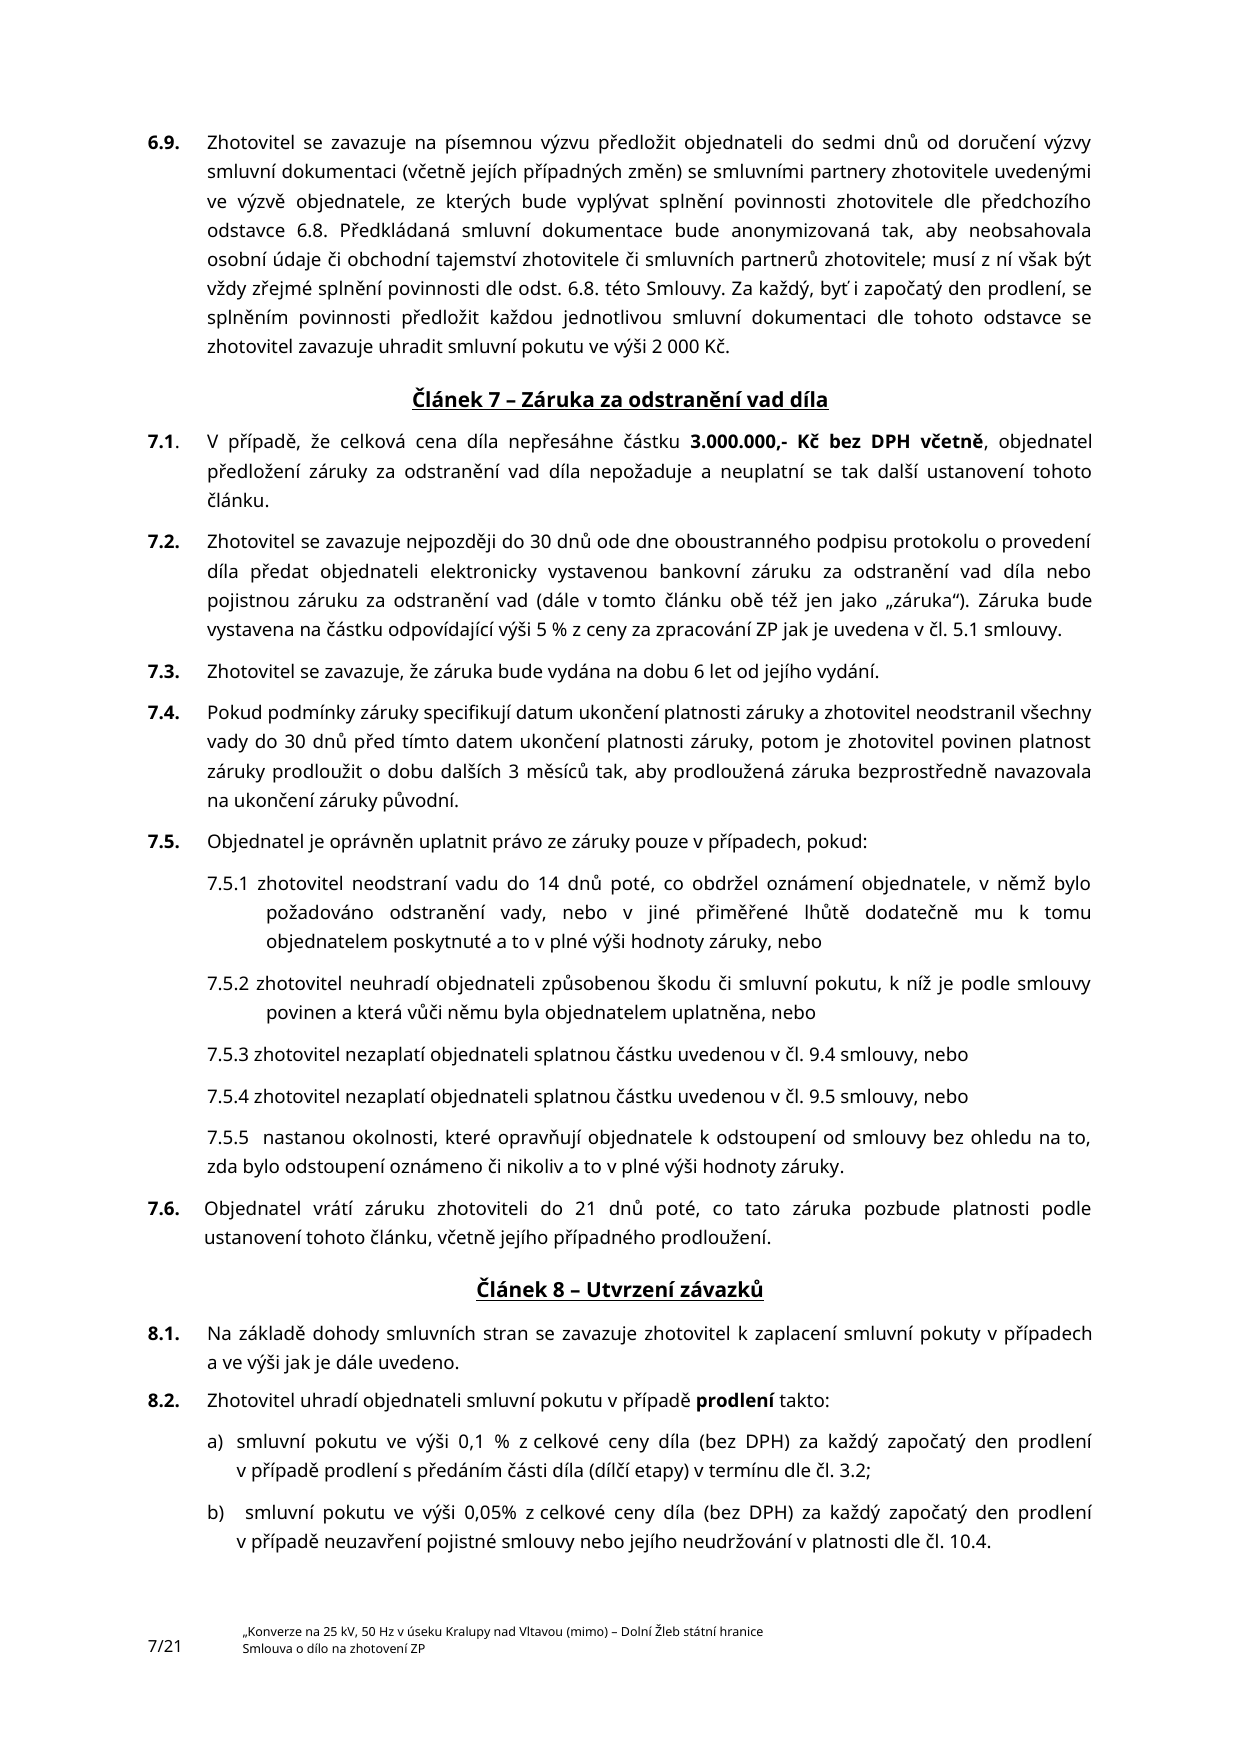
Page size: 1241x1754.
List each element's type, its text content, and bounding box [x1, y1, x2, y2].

text 7.4. Pokud podmínky záruky specifikují datum ukončení platnosti záruky a zhotovitel neodstranil všechny vady do 30 dnů před tímto datem ukončení platnosti záruky, potom je zhotovitel povinen platnost záruky prodloužit o dobu dalších 3 měsíců tak, aby prodloužená záruka bezprostředně navazovala na ukončení záruky původní. [148, 696, 1092, 813]
text 7.3. Zhotovitel se zavazuje, že záruka bude vydána na dobu 6 let od jejího vydání. [148, 655, 1092, 684]
text 7.2. Zhotovitel se zavazuje nejpozději do 30 dnů ode dne oboustranného podpisu protokolu o provedení díla předat objednateli elektronicky vystavenou bankovní záruku za odstranění vad díla nebo pojistnou záruku za odstranění vad (dále v tomto článku obě též jen jako „záruka“). Záruka bude vystavena na částku odpovídající výši 5 % z ceny za zpracování ZP jak je uvedena v čl. 5.1 smlouvy. [148, 526, 1092, 642]
text 8.1. Na základě dohody smluvních stran se zavazuje zhotovitel k zaplacení smluvní pokuty v případech a ve výši jak je dále uvedeno. [148, 1317, 1092, 1375]
text 7.5.5 nastanou okolnosti, které opravňují objednatele k odstoupení od smlouvy bez ohledu na to, zda bylo odstoupení oznámeno či nikoliv a to v plné výši hodnoty záruky. [74, 1121, 1092, 1180]
text 7.1. V případě, že celková cena díla nepřesáhne částku 3.000.000,- Kč bez DPH včetně, objednatel předložení záruky za odstranění vad díla nepožaduje a neuplatní se tak další ustanovení tohoto článku. [148, 426, 1092, 513]
text a) smluvní pokutu ve výši 0,1 % z celkové ceny díla (bez DPH) za každý započatý den prodlení v případě prodlení s předáním části díla (dílčí etapy) v termínu dle čl. 3.2; [207, 1425, 1092, 1484]
subtitle 8.2. Zhotovitel uhradí objednateli smluvní pokutu v případě prodlení takto: [148, 1387, 1092, 1413]
text b) smluvní pokutu ve výši 0,05% z celkové ceny díla (bez DPH) za každý započatý den prodlení v případě neuzavření pojistné smlouvy nebo jejího neudržování v platnosti dle čl. 10.4. [207, 1496, 1092, 1554]
subtitle Článek 8 – Utvrzení závazků [148, 1276, 1092, 1304]
text 7.5. Objednatel je oprávněn uplatnit právo ze záruky pouze v případech, pokud: [148, 826, 1092, 855]
text 7.5.3 zhotovitel nezaplatí objednateli splatnou částku uvedenou v čl. 9.4 smlouvy, nebo [148, 1038, 1092, 1067]
text 6.9. Zhotovitel se zavazuje na písemnou výzvu předložit objednateli do sedmi dnů od doručení výzvy smluvní dokumentaci (včetně jejích případných změn) se smluvními partnery zhotovitele uvedenými ve výzvě objednatele, ze kterých bude vyplývat splnění povinnosti zhotovitele dle předchozího odstavce 6.8. Předkládaná smluvní dokumentace bude anonymizovaná tak, aby neobsahovala osobní údaje či obchodní tajemství zhotovitele či smluvních partnerů zhotovitele; musí z ní však být vždy zřejmé splnění povinnosti dle odst. 6.8. této Smlouvy. Za každý, byť i započatý den prodlení, se splněním povinnosti předložit každou jednotlivou smluvní dokumentaci dle tohoto odstavce se zhotovitel zavazuje uhradit smluvní pokutu ve výši 2 000 Kč. [148, 126, 1092, 360]
subtitle Článek 7 – Záruka za odstranění vad díla [148, 385, 1092, 413]
text 7.6. Objednatel vrátí záruku zhotoviteli do 21 dnů poté, co tato záruka pozbude platnosti podle ustanovení tohoto článku, včetně jejího případného prodloužení. [148, 1192, 1092, 1251]
text 7.5.2 zhotovitel neuhradí objednateli způsobenou škodu či smluvní pokutu, k níž je podle smlouvy povinen a která vůči němu byla objednatelem uplatněna, nebo [207, 967, 1092, 1026]
text 7.5.1 zhotovitel neodstraní vadu do 14 dnů poté, co obdržel oznámení objednatele, v němž bylo požadováno odstranění vady, nebo v jiné přiměřené lhůtě dodatečně mu k tomu objednatelem poskytnuté a to v plné výši hodnoty záruky, nebo [207, 867, 1092, 955]
text 7.5.4 zhotovitel nezaplatí objednateli splatnou částku uvedenou v čl. 9.5 smlouvy, nebo [148, 1080, 1092, 1109]
